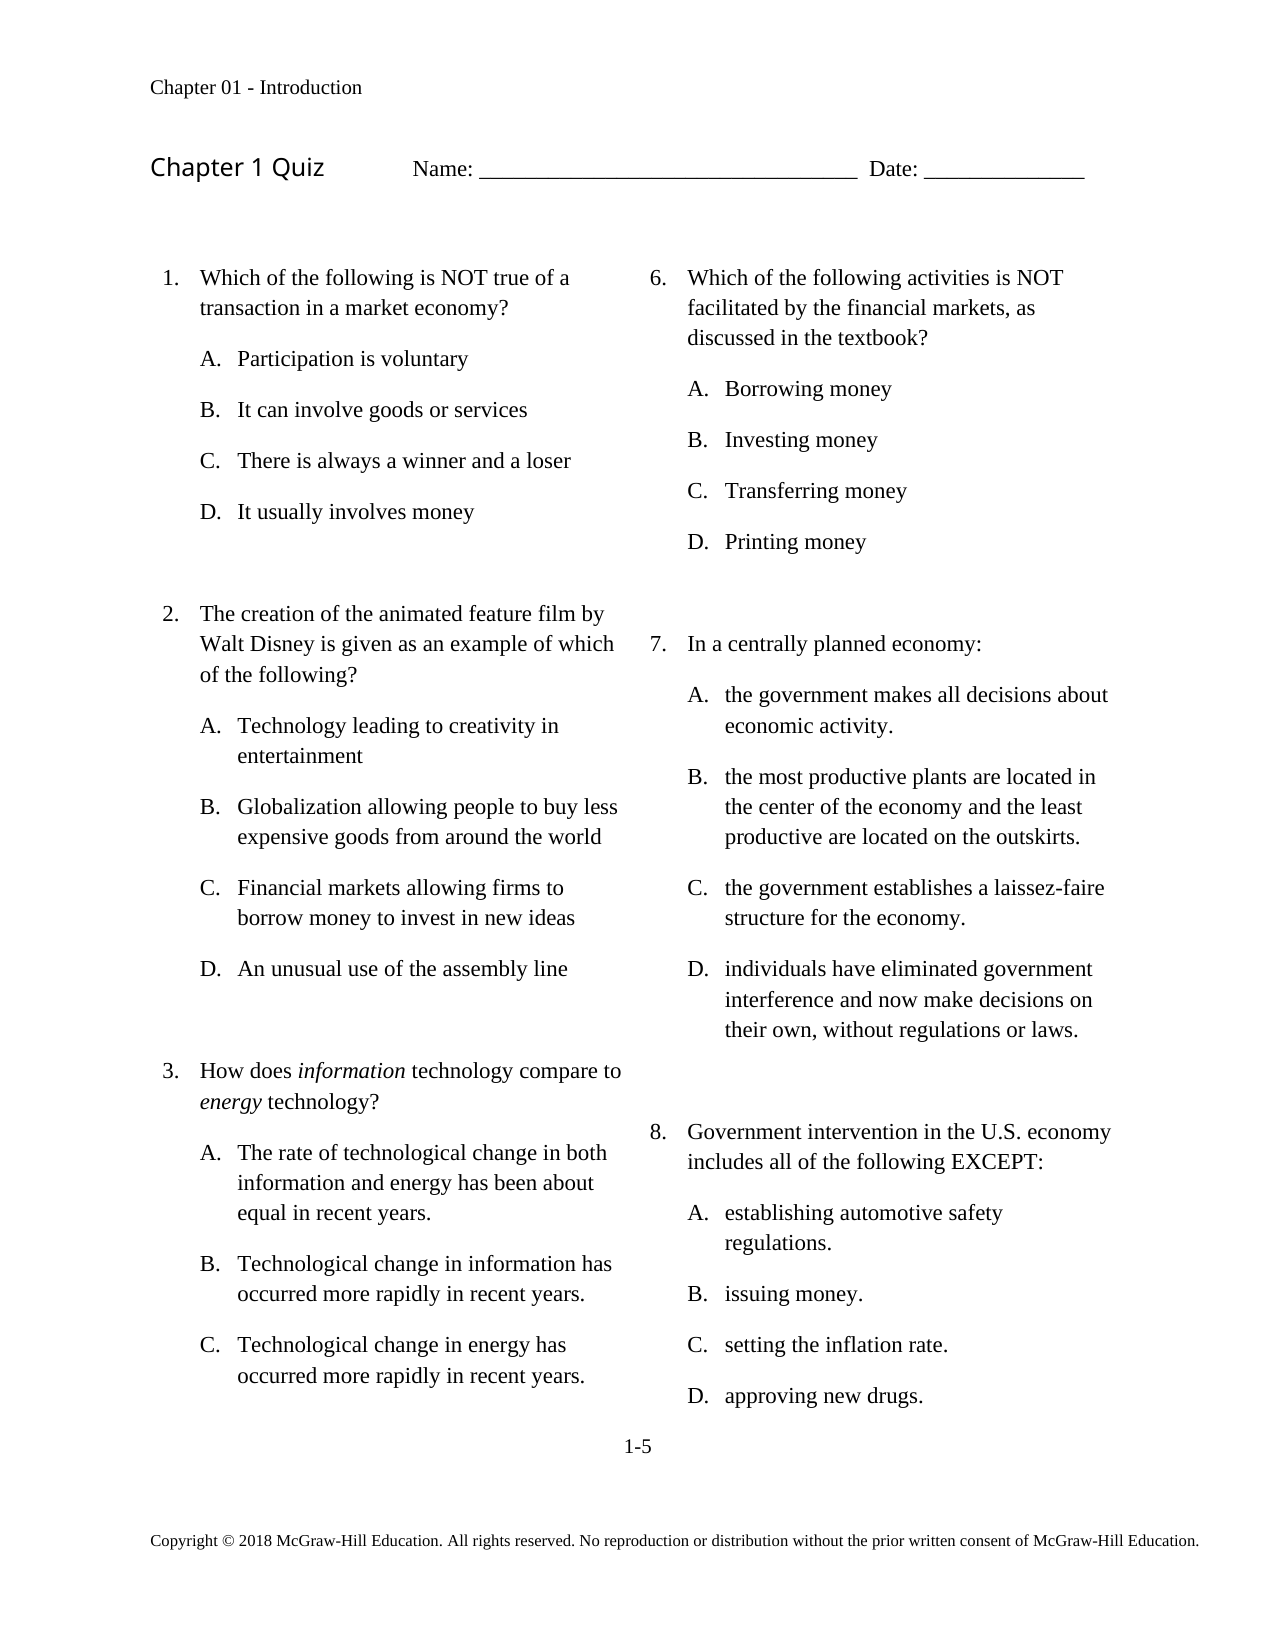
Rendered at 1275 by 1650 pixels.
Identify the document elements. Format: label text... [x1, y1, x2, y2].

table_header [638, 264, 1125, 1434]
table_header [150, 264, 637, 1434]
text Chapter 1 Quiz Name: _________________________________ Date: ______________ [150, 150, 1125, 184]
